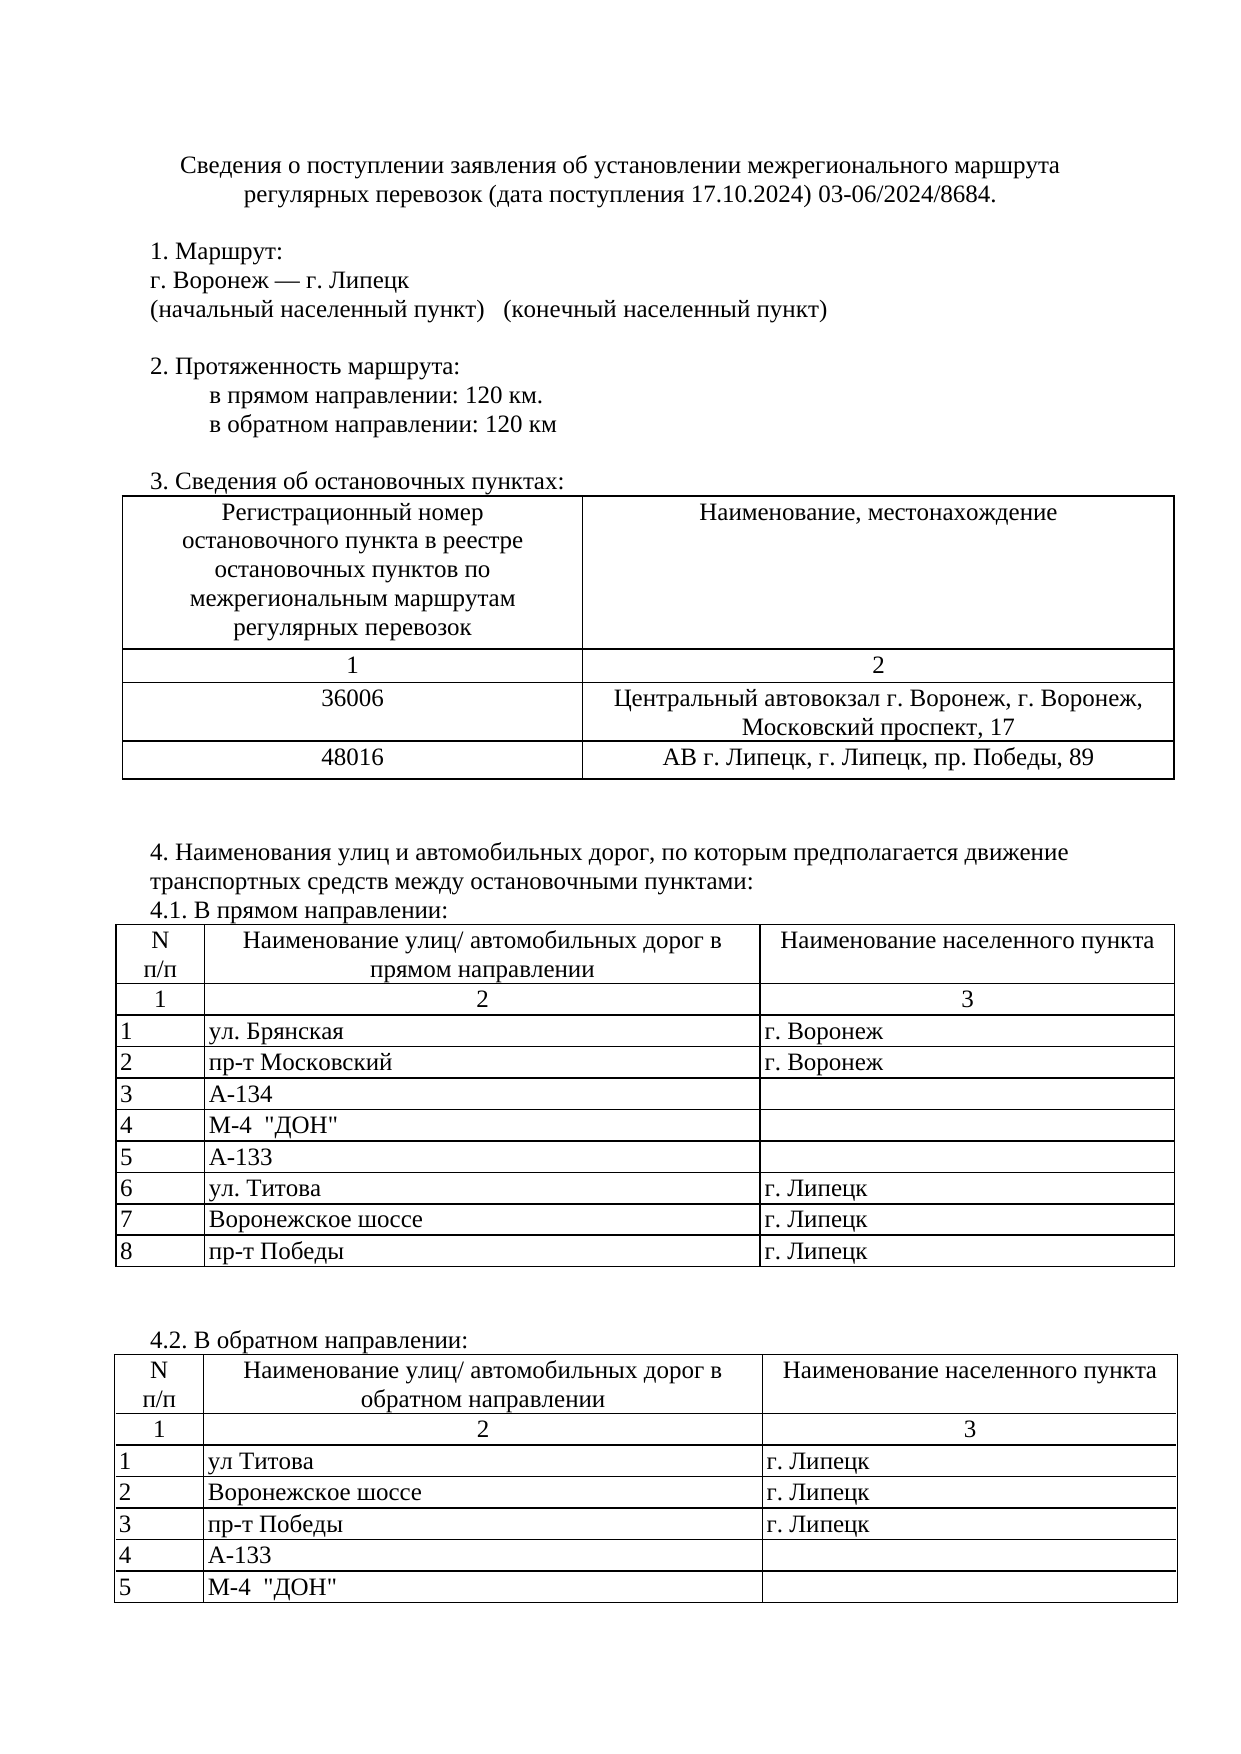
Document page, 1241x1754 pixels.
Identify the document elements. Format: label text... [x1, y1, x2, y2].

table_cell А-133 [205, 1142, 759, 1171]
table_cell А-133 [204, 1540, 762, 1570]
table_header N п/п [117, 925, 204, 983]
table_cell г. Липецк [761, 1205, 1174, 1234]
table_header Наименование улиц/ автомобильных дорог в обратном направлении [204, 1355, 762, 1413]
table_cell 2 [204, 1414, 762, 1444]
text в обратном направлении: 120 км [150, 409, 1090, 437]
text (начальный населенный пункт) (конечный населенный пункт) [150, 294, 1090, 322]
table_cell М-4 "ДОН" [205, 1110, 759, 1140]
table_cell 3 [115, 1508, 203, 1538]
text 2. Протяженность маршрута: [150, 351, 1090, 380]
text Сведения о поступлении заявления об установлении межрегионального маршрута регулярных перевозок (дата поступления 17.10.2024) 03-06/2024/8684. [150, 150, 1090, 207]
table_cell 3 [761, 984, 1174, 1014]
table_cell г. Воронеж [761, 1016, 1174, 1046]
table_cell пр-т Победы [205, 1236, 759, 1266]
table_cell г. Липецк [763, 1476, 1177, 1507]
table_cell 3 [117, 1079, 204, 1108]
table_header Наименование населенного пункта [763, 1355, 1177, 1413]
table_cell Воронежское шоссе [205, 1205, 759, 1234]
table_cell 6 [117, 1173, 204, 1203]
table_cell ул. Брянская [205, 1016, 759, 1046]
table_cell 48016 [123, 742, 582, 778]
table_cell 1 [115, 1414, 203, 1444]
text 4.2. В обратном направлении: [150, 1325, 1090, 1354]
table_cell г. Липецк [761, 1236, 1174, 1266]
table_cell 2 [117, 1047, 204, 1077]
table_header Наименование населенного пункта [761, 925, 1174, 983]
table_cell А-134 [205, 1079, 759, 1108]
table_cell пр-т Московский [205, 1047, 759, 1077]
table_cell 4 [115, 1540, 203, 1570]
table_cell 5 [115, 1571, 203, 1601]
table_cell 1 [117, 984, 204, 1014]
table_cell [761, 1142, 1174, 1171]
text 4. Наименования улиц и автомобильных дорог, по которым предполагается движение транспортных средств между остановочными пунктами: [150, 837, 1090, 895]
text 1. Маршрут: [150, 236, 1090, 265]
table_cell 1 [115, 1445, 203, 1476]
table_cell ул. Титова [205, 1173, 759, 1203]
table_cell 1 [123, 650, 582, 681]
table_cell 2 [583, 650, 1173, 681]
table_header Наименование, местонахождение [583, 497, 1173, 648]
table_header N п/п [115, 1355, 203, 1413]
table_cell 4 [117, 1110, 204, 1140]
table_cell [763, 1570, 1177, 1601]
table_cell 8 [117, 1236, 204, 1266]
table_header Регистрационный номер остановочного пункта в реестре остановочных пунктов по межрегиональным маршрутам регулярных перевозок [123, 497, 582, 648]
table_cell 5 [117, 1142, 204, 1171]
table_cell Центральный автовокзал г. Воронеж, г. Воронеж, Московский проспект, 17 [583, 683, 1173, 740]
table_cell г. Липецк [763, 1507, 1177, 1538]
table_cell г. Липецк [763, 1444, 1177, 1476]
table_cell [763, 1539, 1177, 1570]
table_cell М-4 "ДОН" [204, 1572, 762, 1601]
table_cell [761, 1110, 1174, 1140]
text 3. Сведения об остановочных пунктах: [150, 466, 1090, 495]
table_cell г. Воронеж [761, 1047, 1174, 1077]
table_cell [761, 1079, 1174, 1108]
table_cell г. Липецк [761, 1173, 1174, 1203]
table_header Наименование улиц/ автомобильных дорог в прямом направлении [205, 925, 759, 983]
text в прямом направлении: 120 км. [150, 380, 1090, 409]
table_cell 2 [205, 984, 759, 1014]
text 4.1. В прямом направлении: [150, 895, 1090, 924]
table_cell пр-т Победы [204, 1509, 762, 1538]
table_cell 3 [763, 1413, 1177, 1444]
table_cell ул Титова [204, 1446, 762, 1476]
table_cell 1 [117, 1016, 204, 1046]
table_cell 36006 [123, 683, 582, 740]
table_cell Воронежское шоссе [204, 1477, 762, 1507]
table_cell 7 [117, 1205, 204, 1234]
text г. Воронеж — г. Липецк [150, 265, 1090, 294]
table_cell 2 [115, 1477, 203, 1507]
table_cell АВ г. Липецк, г. Липецк, пр. Победы, 89 [583, 742, 1173, 778]
